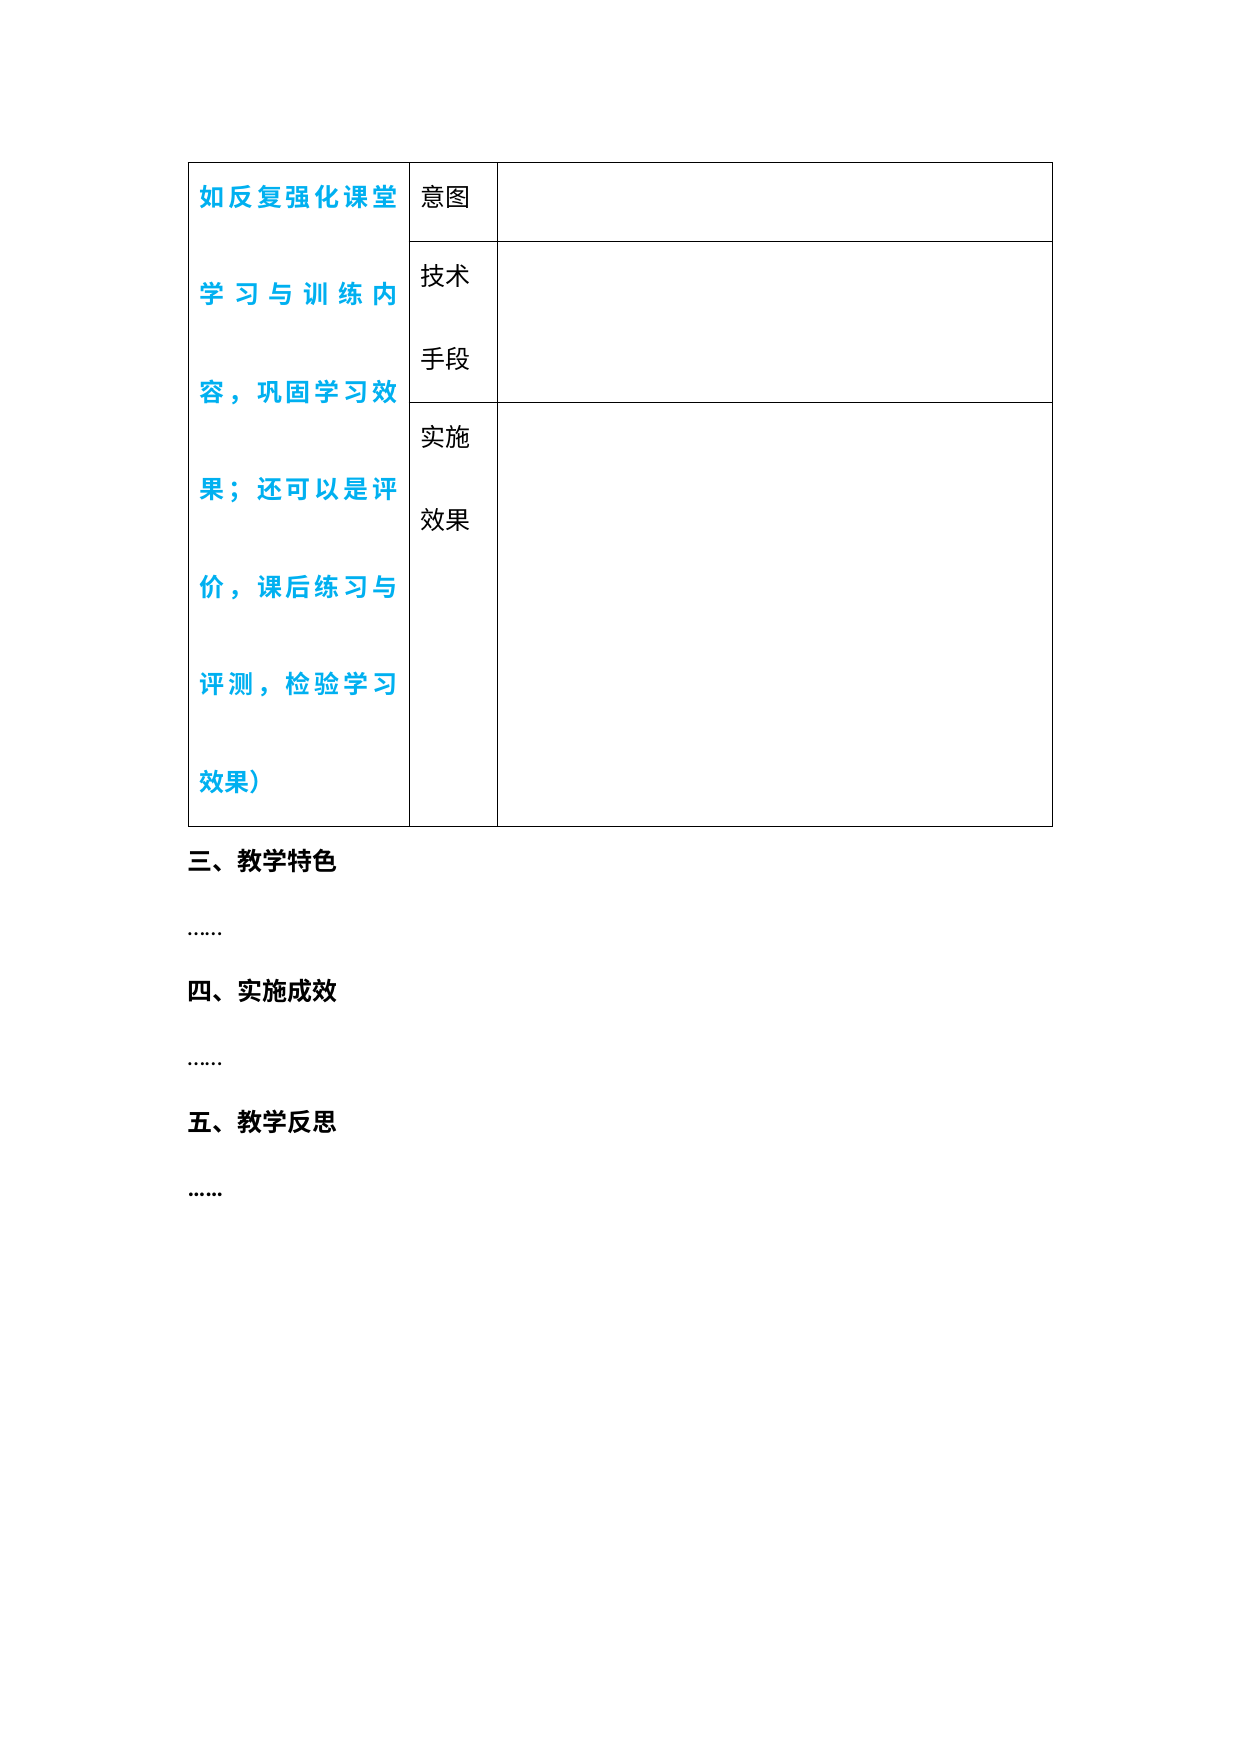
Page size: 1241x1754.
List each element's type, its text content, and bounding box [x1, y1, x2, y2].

table_cell 设计 意图 [410, 163, 497, 241]
text 四、实施成效 [187, 957, 1053, 1022]
table_cell [498, 163, 1052, 241]
table_cell 实施 效果 [410, 403, 497, 826]
text …… [187, 1171, 1053, 1204]
text …… [187, 1041, 1053, 1073]
text 三、教学特色 [187, 827, 1053, 892]
table_cell 技术 手段 [410, 242, 497, 402]
table_cell [498, 242, 1052, 402]
table_cell [498, 403, 1052, 826]
text …… [187, 910, 1053, 942]
text 五、教学反思 [187, 1088, 1053, 1153]
